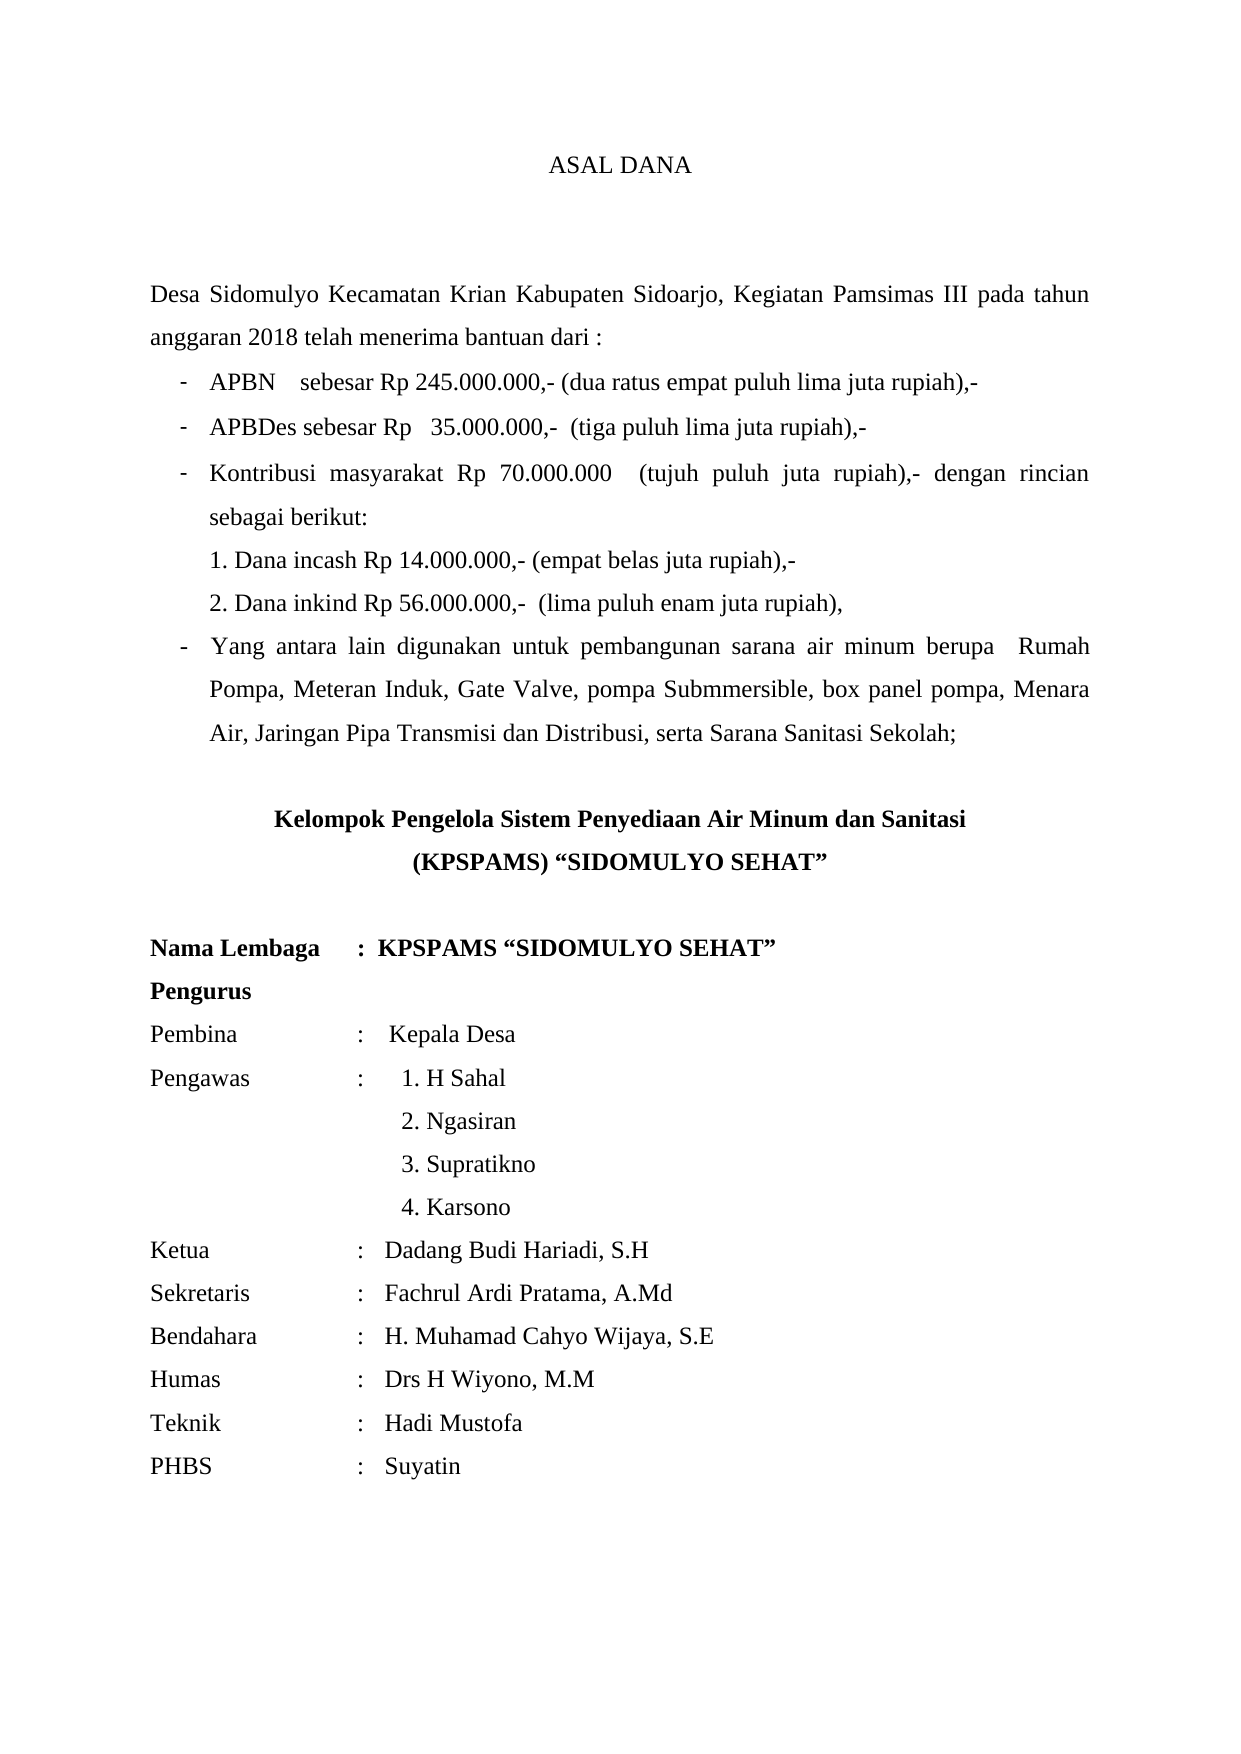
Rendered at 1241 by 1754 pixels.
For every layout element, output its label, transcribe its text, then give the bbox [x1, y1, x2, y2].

text 2. Ngasiran [150, 1106, 1090, 1134]
text Nama Lembaga : KPSPAMS “SIDOMULYO SEHAT” [150, 933, 1090, 962]
text Bendahara : H. Muhamad Cahyo Wijaya, S.E [150, 1321, 1090, 1350]
list 2. Dana inkind Rp 56.000.000,- (lima puluh enam juta rupiah), [209, 588, 1090, 617]
text Teknik : Hadi Mustofa [150, 1408, 1090, 1436]
text Kelompok Pengelola Sistem Penyediaan Air Minum dan Sanitasi [150, 804, 1090, 833]
list APBN sebesar Rp 245.000.000,- (dua ratus empat puluh lima juta rupiah),- [179, 366, 1090, 396]
text 4. Karsono [150, 1192, 1090, 1221]
text PHBS : Suyatin [150, 1451, 1090, 1479]
list 1. Dana incash Rp 14.000.000,- (empat belas juta rupiah),- [209, 545, 1090, 574]
text Ketua : Dadang Budi Hariadi, S.H [150, 1235, 1090, 1264]
list - Yang antara lain digunakan untuk pembangunan sarana air minum berupa Rumah Pompa, Meteran Induk, Gate Valve, pompa Submmersible, box panel pompa, Menara Air, Jaringan Pipa Transmisi dan Distribusi, serta Sarana Sanitasi Sekolah; [179, 631, 1090, 746]
text ASAL DANA [150, 150, 1090, 179]
text Humas : Drs H Wiyono, M.M [150, 1364, 1090, 1393]
text Pengawas : 1. H Sahal [150, 1063, 1090, 1091]
text Pembina : Kepala Desa [150, 1019, 1090, 1048]
text Pengurus [150, 976, 1090, 1005]
list APBDes sebesar Rp 35.000.000,- (tiga puluh lima juta rupiah),- [179, 411, 1090, 442]
text (KPSPAMS) “SIDOMULYO SEHAT” [150, 847, 1090, 876]
list Kontribusi masyarakat Rp 70.000.000 (tujuh puluh juta rupiah),- dengan rincian sebagai berikut: [179, 457, 1090, 531]
text Sekretaris : Fachrul Ardi Pratama, A.Md [150, 1278, 1090, 1307]
text Desa Sidomulyo Kecamatan Krian Kabupaten Sidoarjo, Kegiatan Pamsimas III pada tahun anggaran 2018 telah menerima bantuan dari : [150, 279, 1090, 351]
text 3. Supratikno [150, 1149, 1090, 1178]
